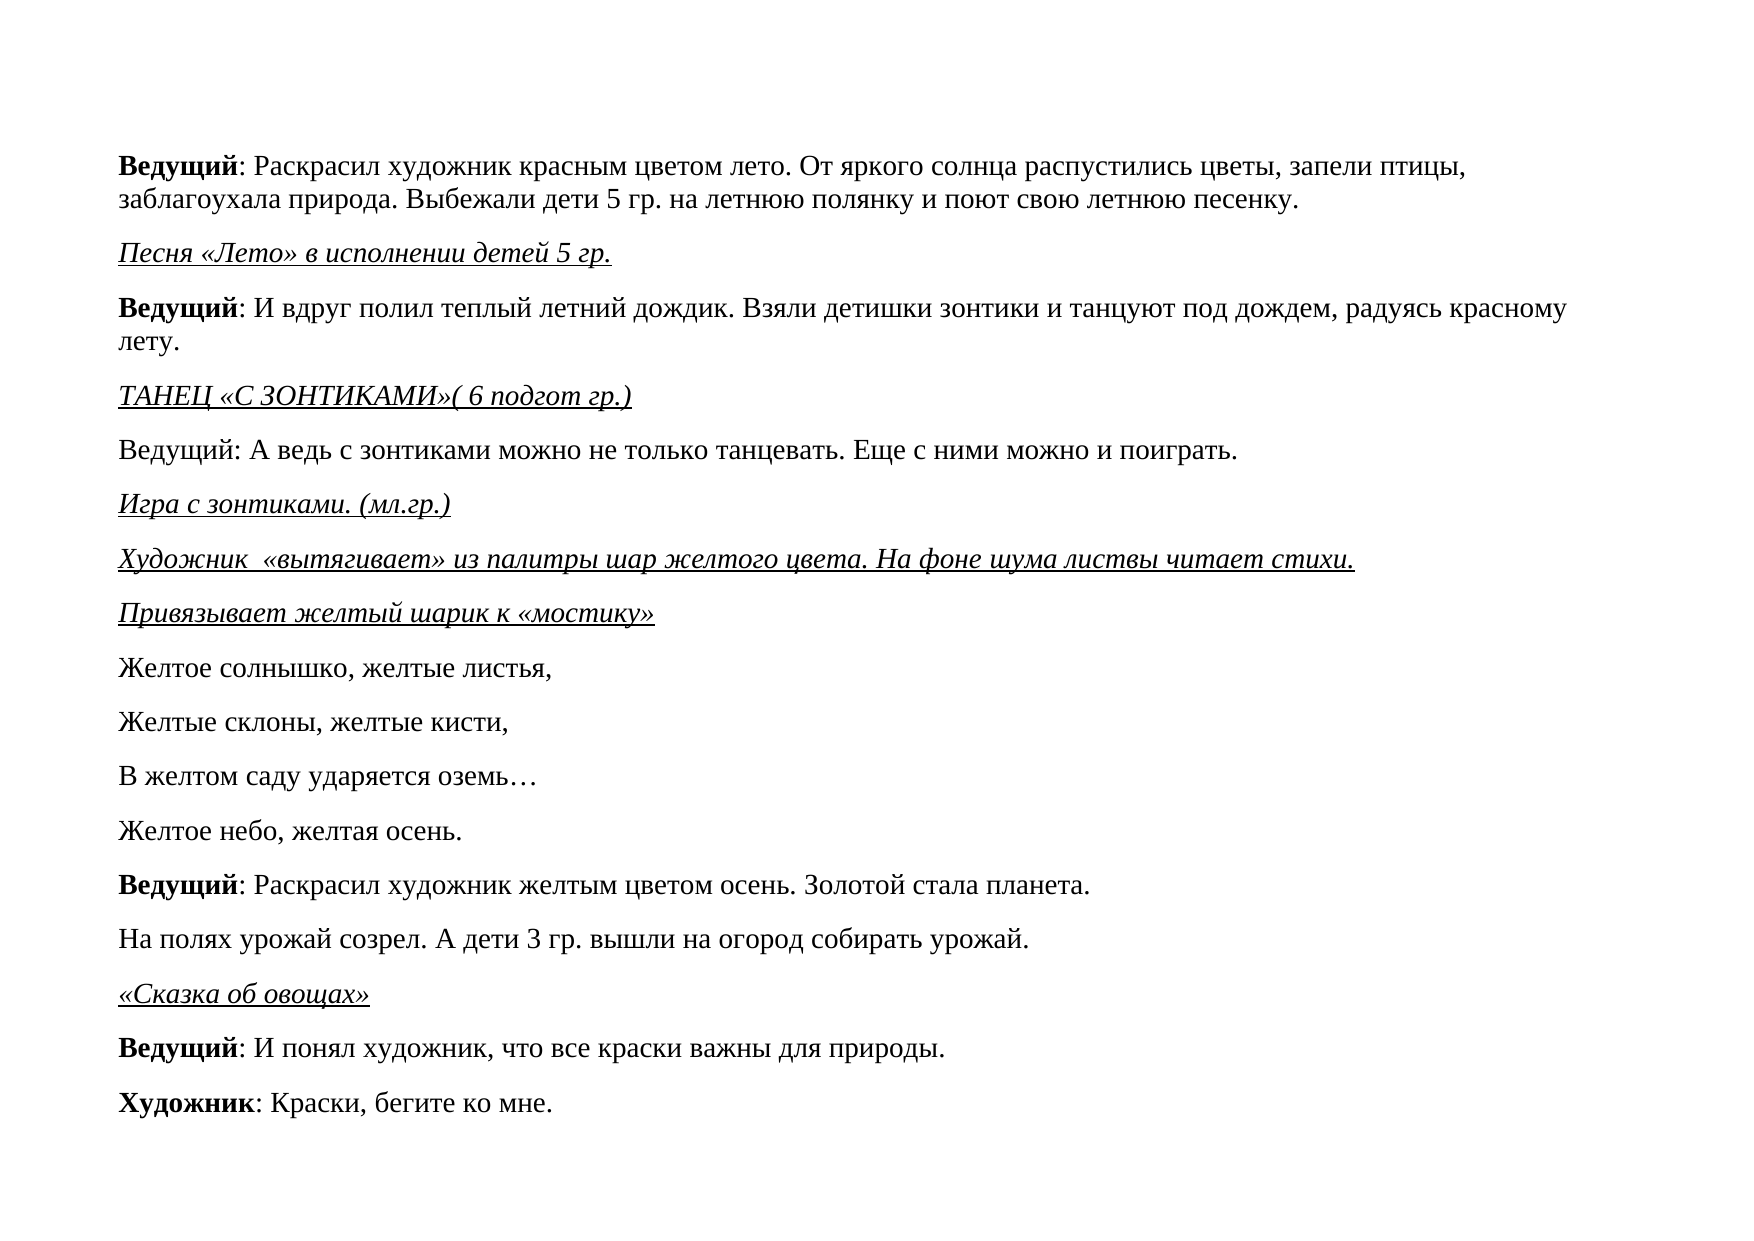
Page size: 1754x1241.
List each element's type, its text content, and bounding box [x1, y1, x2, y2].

text Ведущий: И понял художник, что все краски важны для природы. [118, 1030, 1636, 1064]
text Желтое небо, желтая осень. [118, 813, 1636, 846]
text Ведущий: А ведь с зонтиками можно не только танцевать. Еще с ними можно и поиграть. [118, 432, 1636, 466]
text Художник: Краски, бегите ко мне. [118, 1085, 1636, 1118]
text В желтом саду ударяется оземь… [118, 758, 1636, 792]
text Ведущий: Раскрасил художник красным цветом лето. От яркого солнца распустились цветы, запели птицы, заблагоухала природа. Выбежали дети 5 гр. на летнюю полянку и поют свою летнюю песенку. [118, 148, 1636, 215]
text Ведущий: Раскрасил художник желтым цветом осень. Золотой стала планета. [118, 867, 1636, 901]
text Желтые склоны, желтые кисти, [118, 704, 1636, 738]
text Художник «вытягивает» из палитры шар желтого цвета. На фоне шума листвы читает стихи. [118, 541, 1636, 574]
text Игра с зонтиками. (мл.гр.) [118, 487, 1636, 520]
text На полях урожай созрел. А дети 3 гр. вышли на огород собирать урожай. [118, 922, 1636, 955]
text Привязывает желтый шарик к «мостику» [118, 595, 1636, 629]
text Ведущий: И вдруг полил теплый летний дождик. Взяли детишки зонтики и танцуют под дождем, радуясь красному лету. [118, 290, 1636, 357]
text ТАНЕЦ «С ЗОНТИКАМИ»( 6 подгот гр.) [118, 378, 1636, 411]
text Желтое солнышко, желтые листья, [118, 650, 1636, 683]
text Песня «Лето» в исполнении детей 5 гр. [118, 236, 1636, 269]
text «Сказка об овощах» [118, 976, 1636, 1009]
